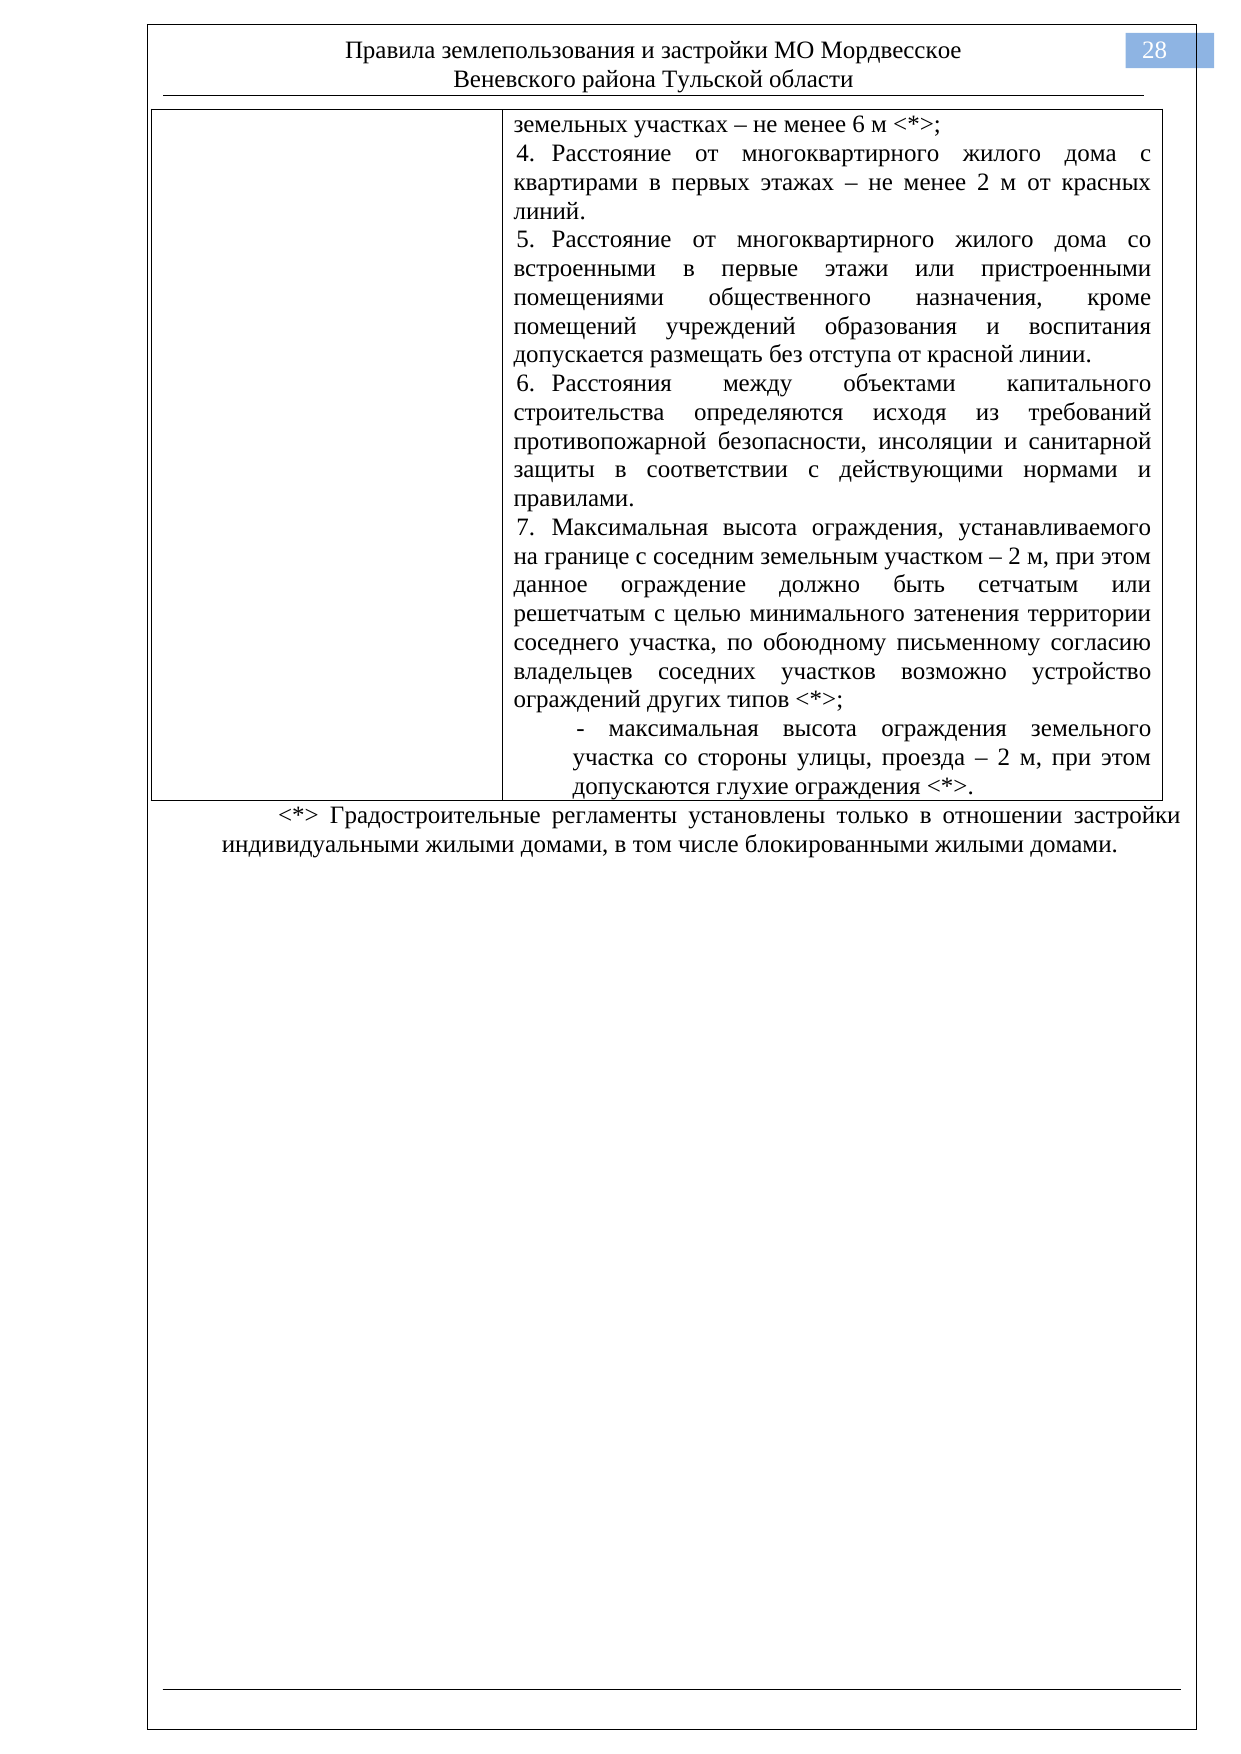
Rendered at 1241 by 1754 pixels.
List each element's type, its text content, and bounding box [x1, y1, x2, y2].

text <*> Градостроительные регламенты установлены только в отношении застройки индивидуальными жилыми домами, в том числе блокированными жилыми домами. [222, 801, 1181, 858]
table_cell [152, 110, 502, 799]
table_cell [503, 110, 1162, 799]
